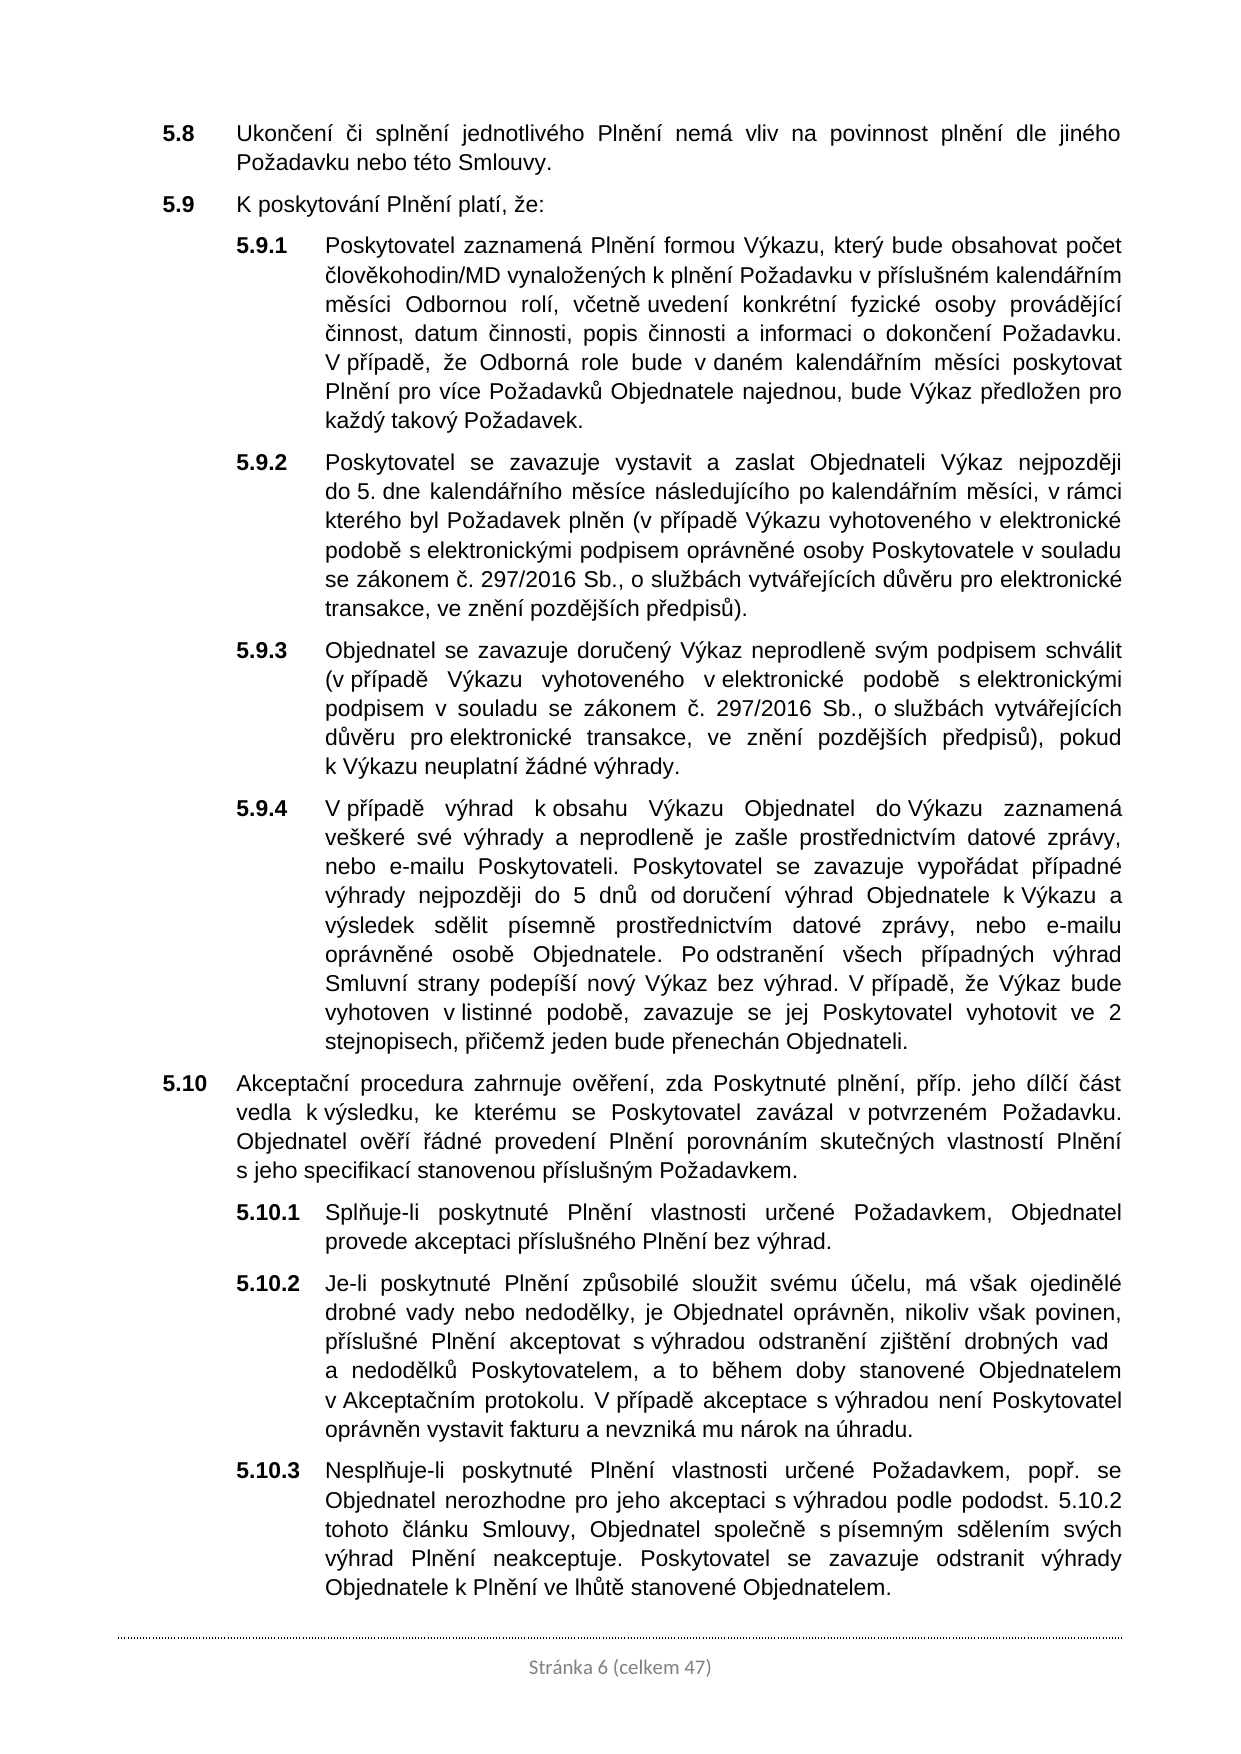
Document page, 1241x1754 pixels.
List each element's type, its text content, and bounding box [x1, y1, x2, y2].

text Akceptační procedura zahrnuje ověření, zda Poskytnuté plnění, příp. jeho dílčí část vedla k výsledku, ke kterému se Poskytovatel zavázal v potvrzeném Požadavku. Objednatel ověří řádné provedení Plnění porovnáním skutečných vlastností Plnění s jeho specifikací stanovenou příslušným Požadavkem. [162, 1068, 1122, 1185]
text Splňuje-li poskytnuté Plnění vlastnosti určené Požadavkem, Objednatel provede akceptaci příslušného Plnění bez výhrad. [236, 1197, 1122, 1256]
text Je-li poskytnuté Plnění způsobilé sloužit svému účelu, má však ojedinělé drobné vady nebo nedodělky, je Objednatel oprávněn, nikoliv však povinen, příslušné Plnění akceptovat s výhradou odstranění zjištění drobných vad a nedodělků Poskytovatelem, a to během doby stanovené Objednatelem v Akceptačním protokolu. V případě akceptace s výhradou není Poskytovatel oprávněn vystavit fakturu a nevzniká mu nárok na úhradu. [236, 1268, 1122, 1443]
text Objednatel se zavazuje doručený Výkaz neprodleně svým podpisem schválit (v případě Výkazu vyhotoveného v elektronické podobě s elektronickými podpisem v souladu se zákonem č. 297/2016 Sb., o službách vytvářejících důvěru pro elektronické transakce, ve znění pozdějších předpisů), pokud k Výkazu neuplatní žádné výhrady. [236, 635, 1122, 781]
text Poskytovatel se zavazuje vystavit a zaslat Objednateli Výkaz nejpozději do 5. dne kalendářního měsíce následujícího po kalendářním měsíci, v rámci kterého byl Požadavek plněn (v případě Výkazu vyhotoveného v elektronické podobě s elektronickými podpisem oprávněné osoby Poskytovatele v souladu se zákonem č. 297/2016 Sb., o službách vytvářejících důvěru pro elektronické transakce, ve znění pozdějších předpisů). [236, 447, 1122, 622]
text Ukončení či splnění jednotlivého Plnění nemá vliv na povinnost plnění dle jiného Požadavku nebo této Smlouvy. [162, 118, 1122, 176]
text Nesplňuje-li poskytnuté Plnění vlastnosti určené Požadavkem, popř. se Objednatel nerozhodne pro jeho akceptaci s výhradou podle pododst. 5.10.2 tohoto článku Smlouvy, Objednatel společně s písemným sdělením svých výhrad Plnění neakceptuje. Poskytovatel se zavazuje odstranit výhrady Objednatele k Plnění ve lhůtě stanovené Objednatelem. [236, 1456, 1122, 1601]
text K poskytování Plnění platí, že: [162, 189, 1122, 218]
text Poskytovatel zaznamená Plnění formou Výkazu, který bude obsahovat počet člověkohodin/MD vynaložených k plnění Požadavku v příslušném kalendářním měsíci Odbornou rolí, včetně uvedení konkrétní fyzické osoby provádějící činnost, datum činnosti, popis činnosti a informaci o dokončení Požadavku. V případě, že Odborná role bude v daném kalendářním měsíci poskytovat Plnění pro více Požadavků Objednatele najednou, bude Výkaz předložen pro každý takový Požadavek. [236, 231, 1122, 435]
text V případě výhrad k obsahu Výkazu Objednatel do Výkazu zaznamená veškeré své výhrady a neprodleně je zašle prostřednictvím datové zprávy, nebo e-mailu Poskytovateli. Poskytovatel se zavazuje vypořádat případné výhrady nejpozději do 5 dnů od doručení výhrad Objednatele k Výkazu a výsledek sdělit písemně prostřednictvím datové zprávy, nebo e-mailu oprávněné osobě Objednatele. Po odstranění všech případných výhrad Smluvní strany podepíší nový Výkaz bez výhrad. V případě, že Výkaz bude vyhotoven v listinné podobě, zavazuje se jej Poskytovatel vyhotovit ve 2 stejnopisech, přičemž jeden bude přenechán Objednateli. [236, 793, 1122, 1056]
